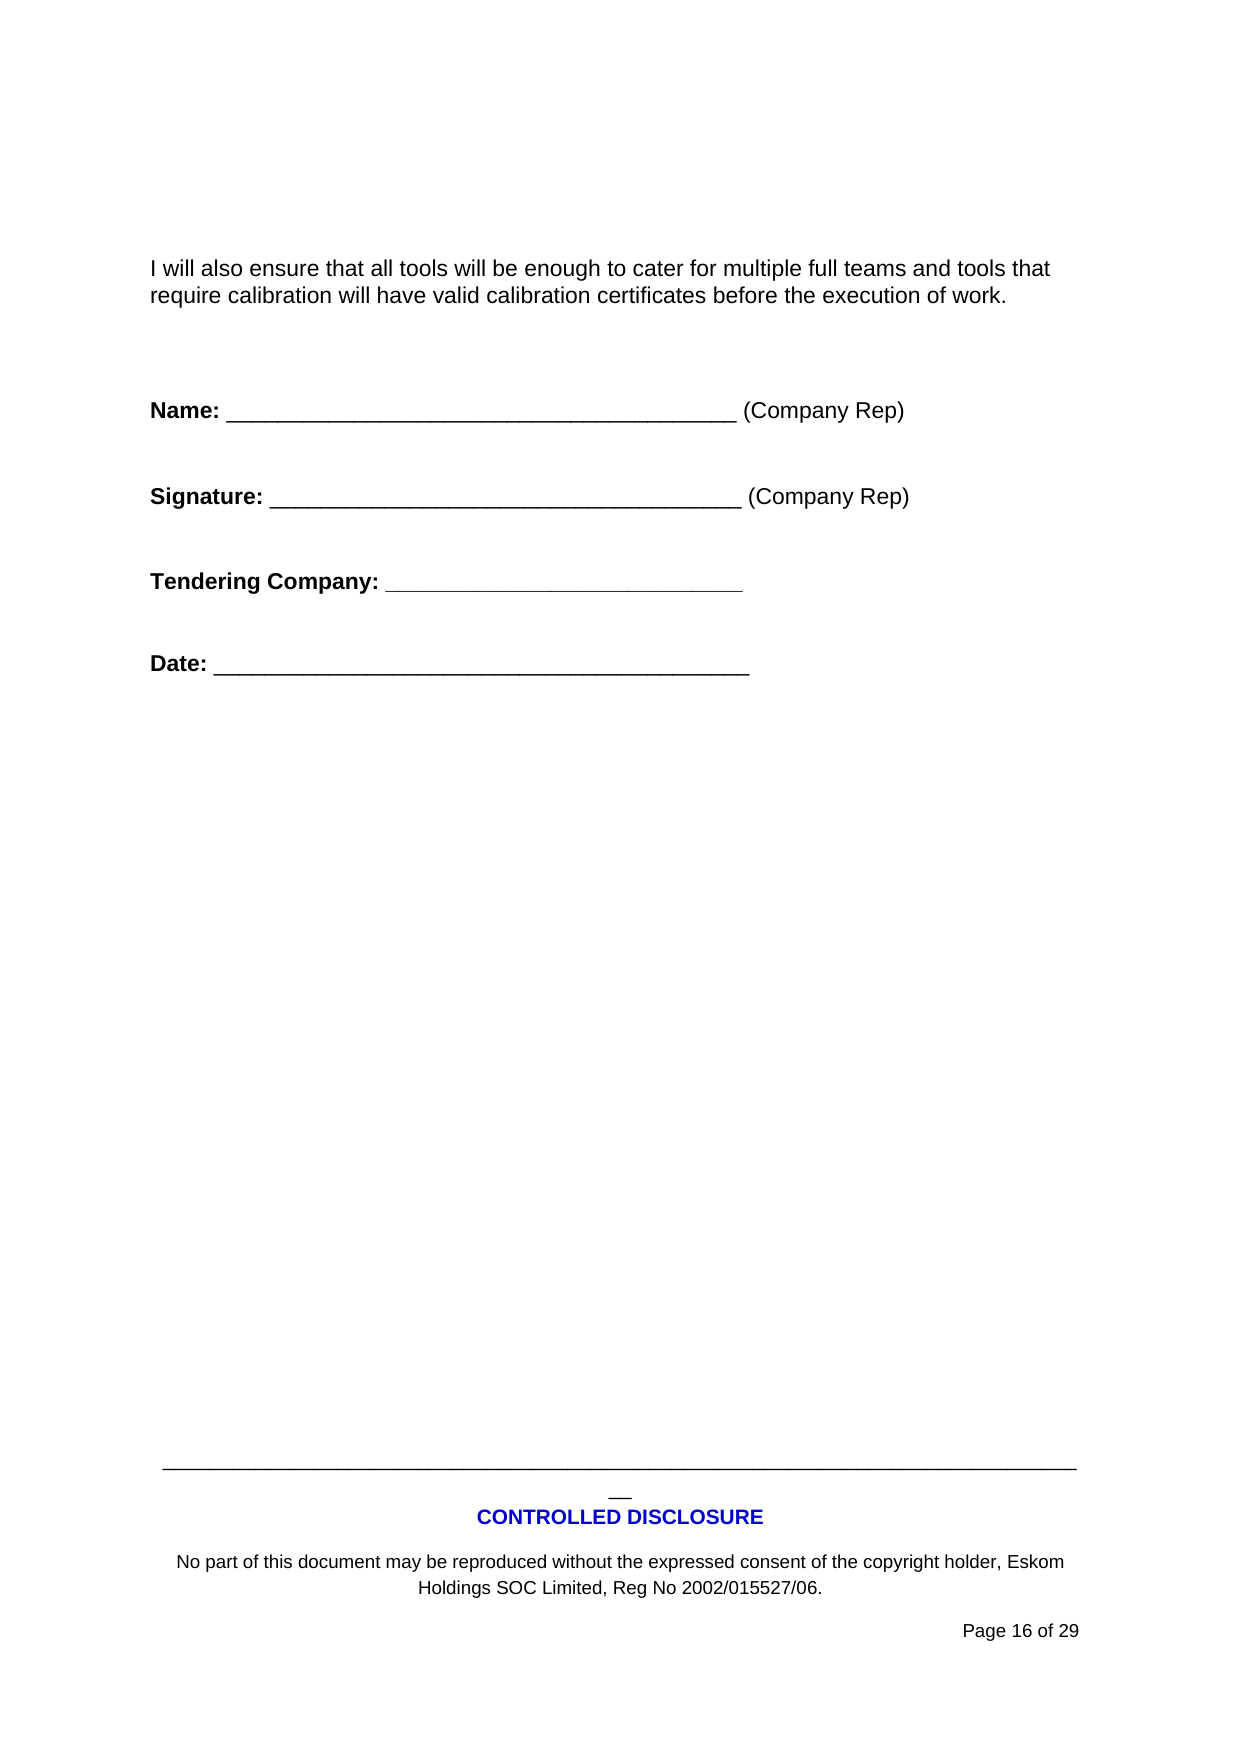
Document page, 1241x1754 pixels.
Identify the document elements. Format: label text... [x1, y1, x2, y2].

text Signature: _____________________________________ (Company Rep) [150, 483, 1090, 509]
text Tendering Company: ____________________________ [150, 568, 1090, 595]
text Name: ________________________________________ (Company Rep) [150, 397, 1090, 424]
text I will also ensure that all tools will be enough to cater for multiple full teams and tools that require calibration will have valid calibration certificates before the execution of work. [150, 255, 1090, 308]
text Date: __________________________________________ [150, 650, 1090, 676]
